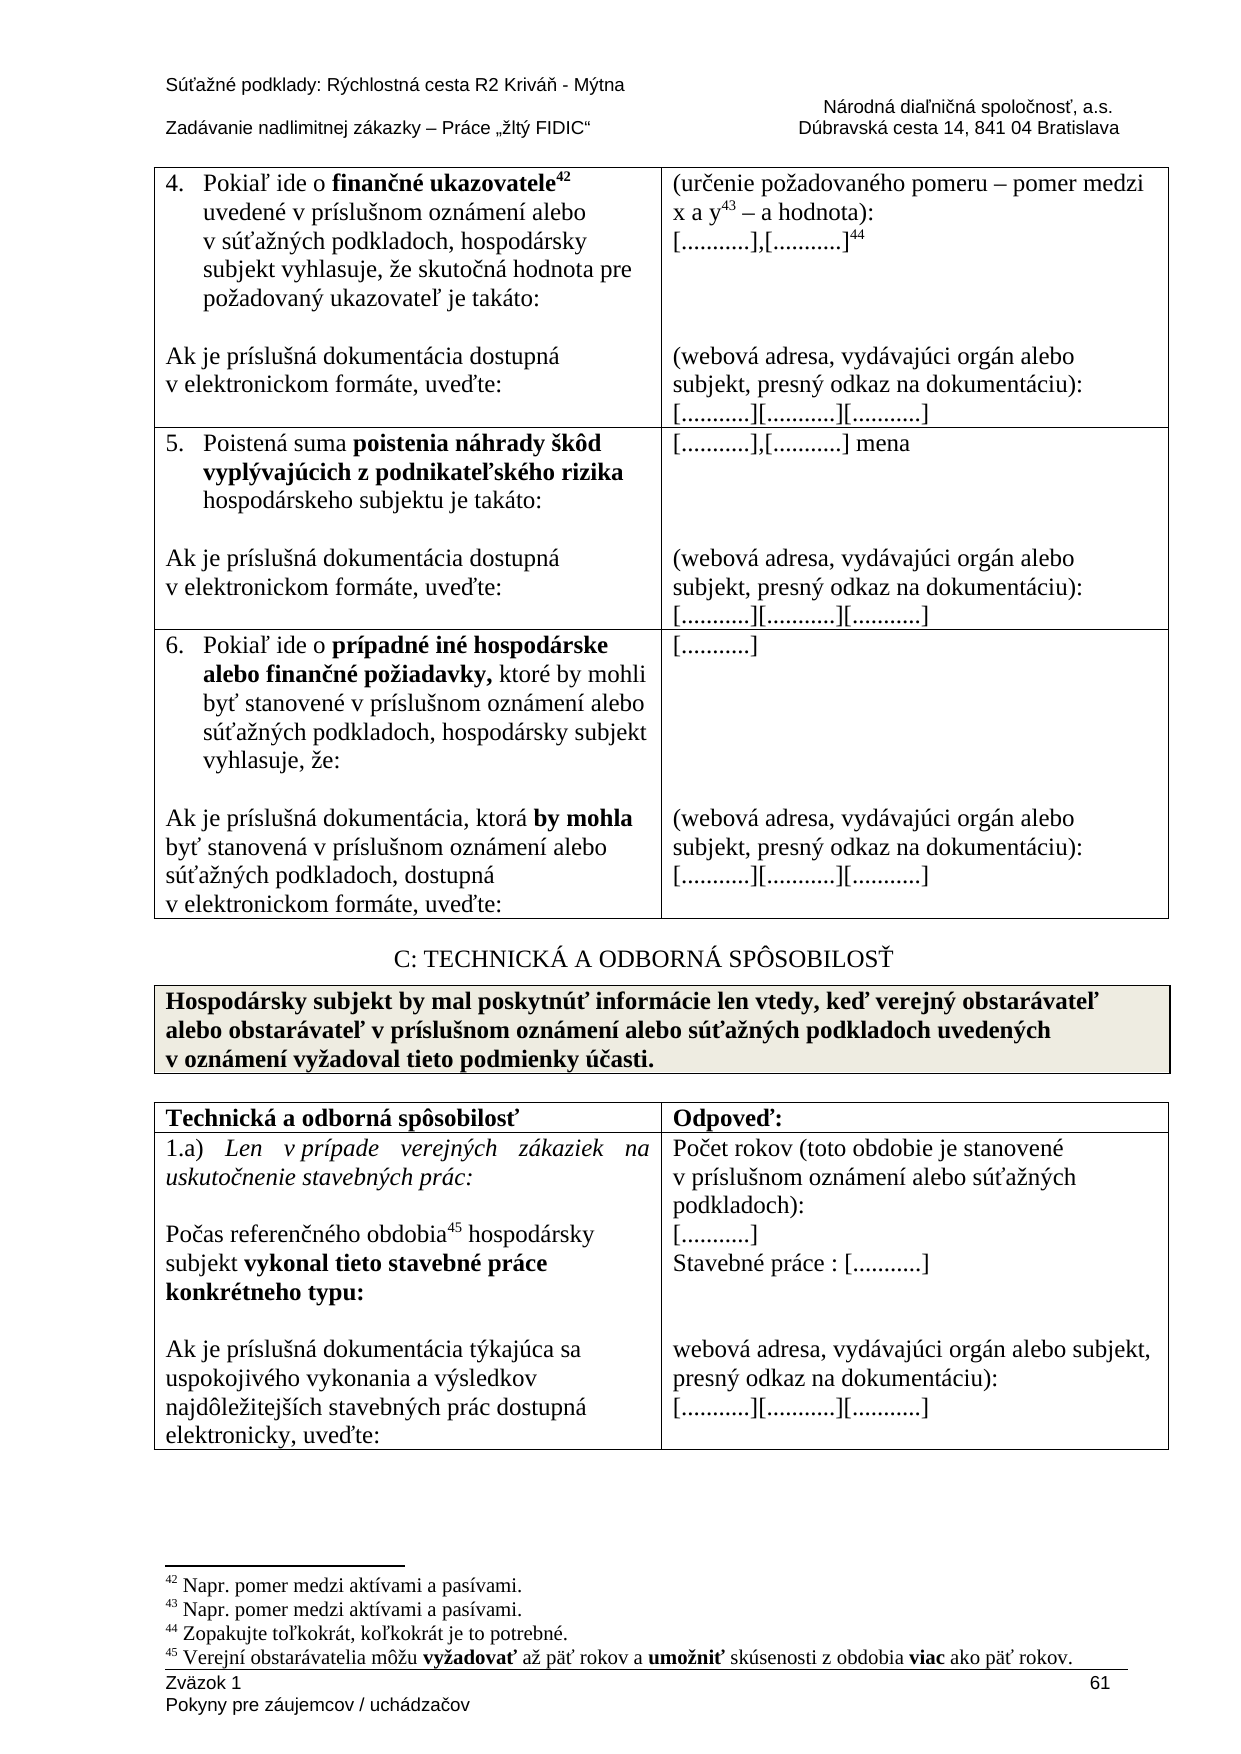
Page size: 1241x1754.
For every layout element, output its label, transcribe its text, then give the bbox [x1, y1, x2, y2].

table_cell Pokiaľ ide o prípadné iné hospodárske alebo finančné požiadavky, ktoré by mohli byť stanovené v príslušnom oznámení alebo súťažných podkladoch, hospodársky subjekt vyhlasuje, že: Ak je príslušná dokumentácia, ktorá by mohla byť stanovená v príslušnom oznámení alebo súťažných podkladoch, dostupná v elektronickom formáte, uveďte: [155, 630, 661, 918]
table_header Hospodársky subjekt by mal poskytnúť informácie len vtedy, keď verejný obstarávateľ alebo obstarávateľ v príslušnom oznámení alebo súťažných podkladoch uvedených v oznámení vyžadoval tieto podmienky účasti. [155, 986, 1169, 1072]
table_header (určenie požadovaného pomeru – pomer medzi x a y – a hodnota): [...........],[...........] (webová adresa, vydávajúci orgán alebo subjekt, presný odkaz na dokumentáciu): [...........][...........][...........] [662, 168, 1168, 427]
table_header Technická a odborná spôsobilosť [155, 1103, 661, 1132]
table_cell [...........],[...........] mena (webová adresa, vydávajúci orgán alebo subjekt, presný odkaz na dokumentáciu): [...........][...........][...........] [662, 428, 1168, 629]
table_cell Poistená suma poistenia náhrady škôd vyplývajúcich z podnikateľského rizika hospodárskeho subjektu je takáto: Ak je príslušná dokumentácia dostupná v elektronickom formáte, uveďte: [155, 428, 661, 629]
table_cell Počet rokov (toto obdobie je stanovené v príslušnom oznámení alebo súťažných podkladoch): [...........] Stavebné práce : [...........] webová adresa, vydávajúci orgán alebo subjekt, presný odkaz na dokumentáciu): [...........][...........][...........] [662, 1133, 1168, 1449]
text C: TECHNICKÁ A ODBORNÁ SPÔSOBILOSŤ [165, 944, 1122, 973]
table_header Odpoveď: [662, 1103, 1168, 1132]
table_header Pokiaľ ide o finančné ukazovatele uvedené v príslušnom oznámení alebo v súťažných podkladoch, hospodársky subjekt vyhlasuje, že skutočná hodnota pre požadovaný ukazovateľ je takáto: Ak je príslušná dokumentácia dostupná v elektronickom formáte, uveďte: [155, 168, 661, 427]
table_cell 1.a) Len v prípade verejných zákaziek na uskutočnenie stavebných prác: Počas referenčného obdobia hospodársky subjekt vykonal tieto stavebné práce konkrétneho typu: Ak je príslušná dokumentácia týkajúca sa uspokojivého vykonania a výsledkov najdôležitejších stavebných prác dostupná elektronicky, uveďte: [155, 1133, 661, 1449]
table_cell [...........] (webová adresa, vydávajúci orgán alebo subjekt, presný odkaz na dokumentáciu): [...........][...........][...........] [662, 630, 1168, 918]
